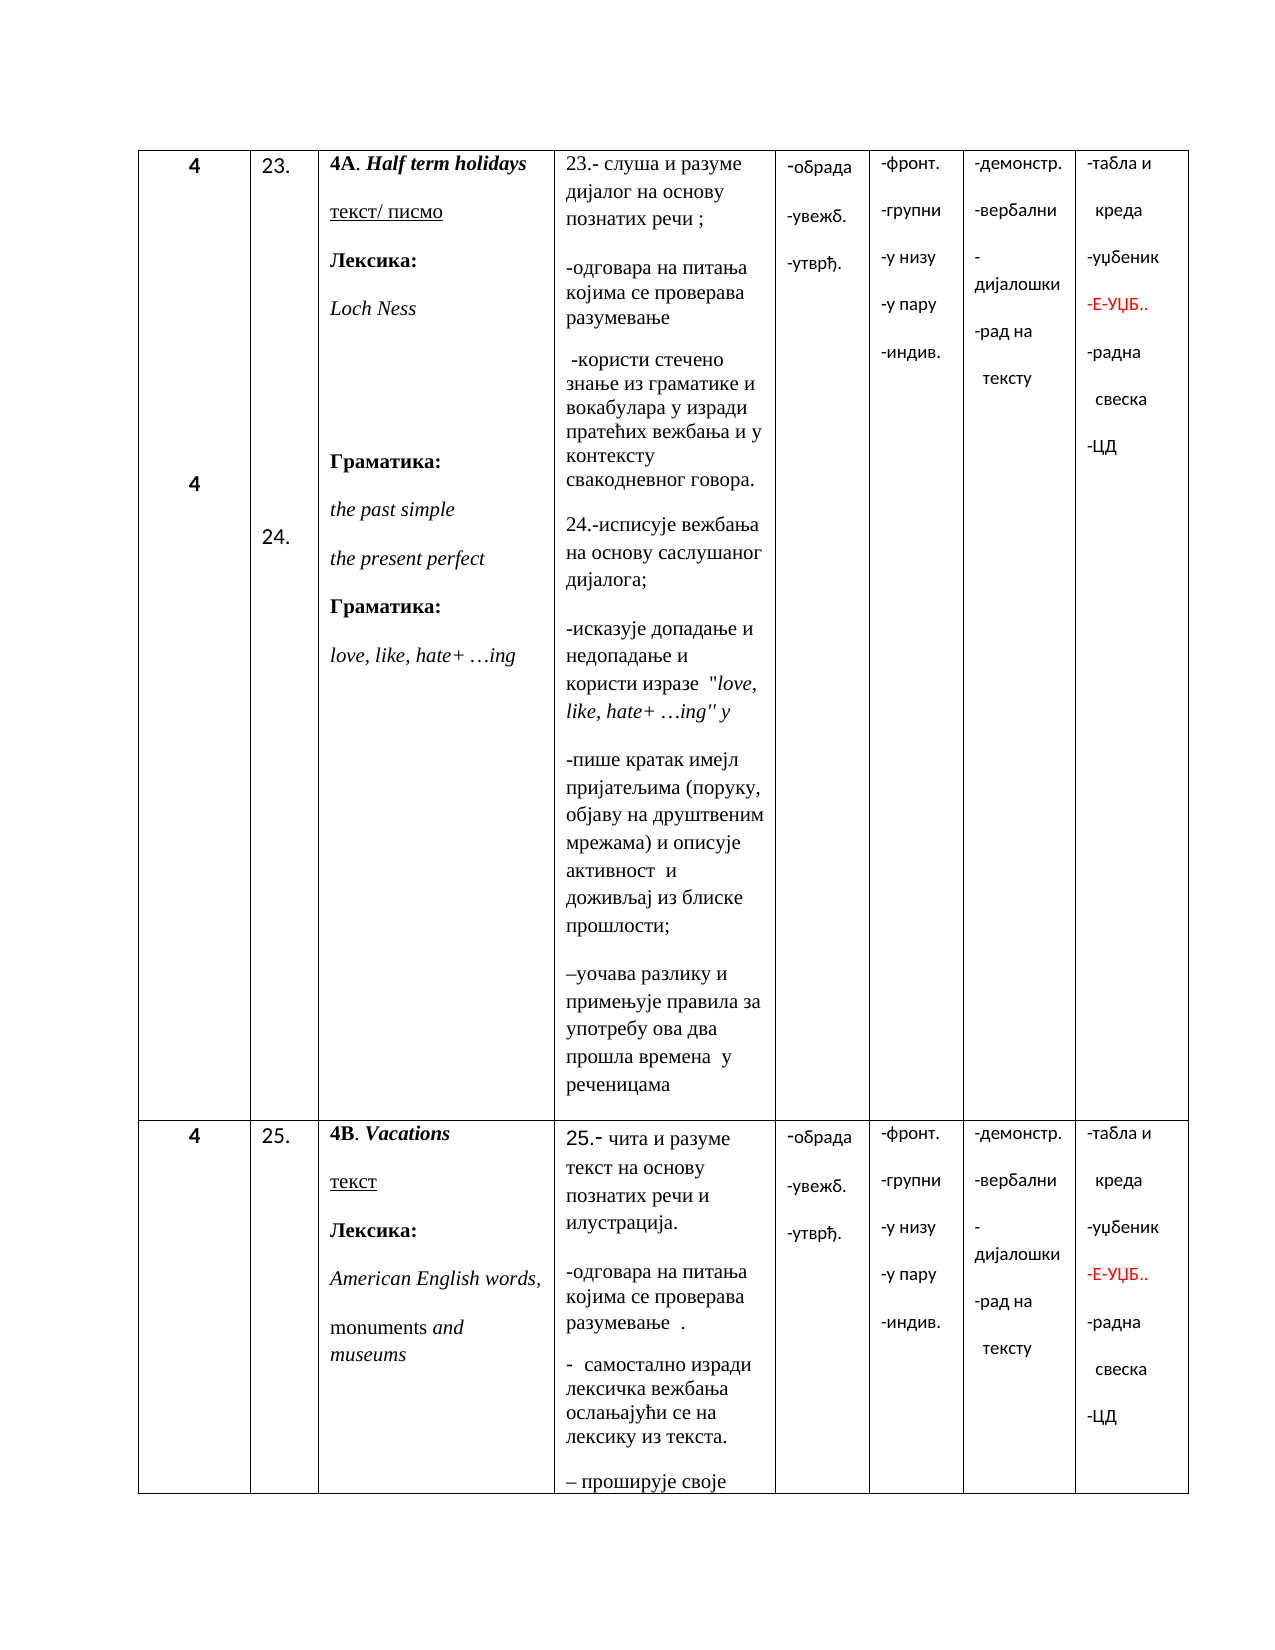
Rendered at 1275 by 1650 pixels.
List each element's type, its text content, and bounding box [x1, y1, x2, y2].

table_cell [870, 151, 963, 1120]
table_cell 4A. Half term holidays текст/ писмо Лексика: Loch Ness Граматика: the past simple the present perfect Граматика: love, like, hate+ …ing [319, 151, 554, 1120]
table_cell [776, 151, 869, 1120]
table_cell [870, 1121, 963, 1493]
table_cell -табла и креда -уџбеник -Е-УЏБ.. -радна свеска -ЦД [1076, 151, 1188, 1120]
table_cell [1076, 1121, 1188, 1493]
table_cell 23.- слуша и разуме дијалог на основу познатих речи ; -одговара на питања којима се проверава разумевање -користи стечено знање из граматике и вокабулара у изради пратећих вежбања и у контексту свакодневног говора. 24.-исписује вежбања на основу саслушаног дијалога; -исказује допадање и недопадање и користи изразе ''love, like, hate+ …ing'' у -пише кратак имејл пријатељима (поруку, објаву на друштвеним мрежама) и описује активност и доживљај из блиске прошлости; –уочава разлику и примењује правила за употребу ова два прошла времена у реченицама [555, 151, 775, 1120]
table_cell 25. [251, 1121, 318, 1493]
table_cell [776, 1121, 869, 1493]
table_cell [964, 1121, 1075, 1493]
table_cell 4 4 [139, 151, 250, 1120]
table_cell 4 [139, 1121, 250, 1493]
table_cell 23. 24. [251, 151, 318, 1120]
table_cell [319, 1121, 554, 1493]
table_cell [964, 151, 1075, 1120]
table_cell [555, 1121, 775, 1493]
